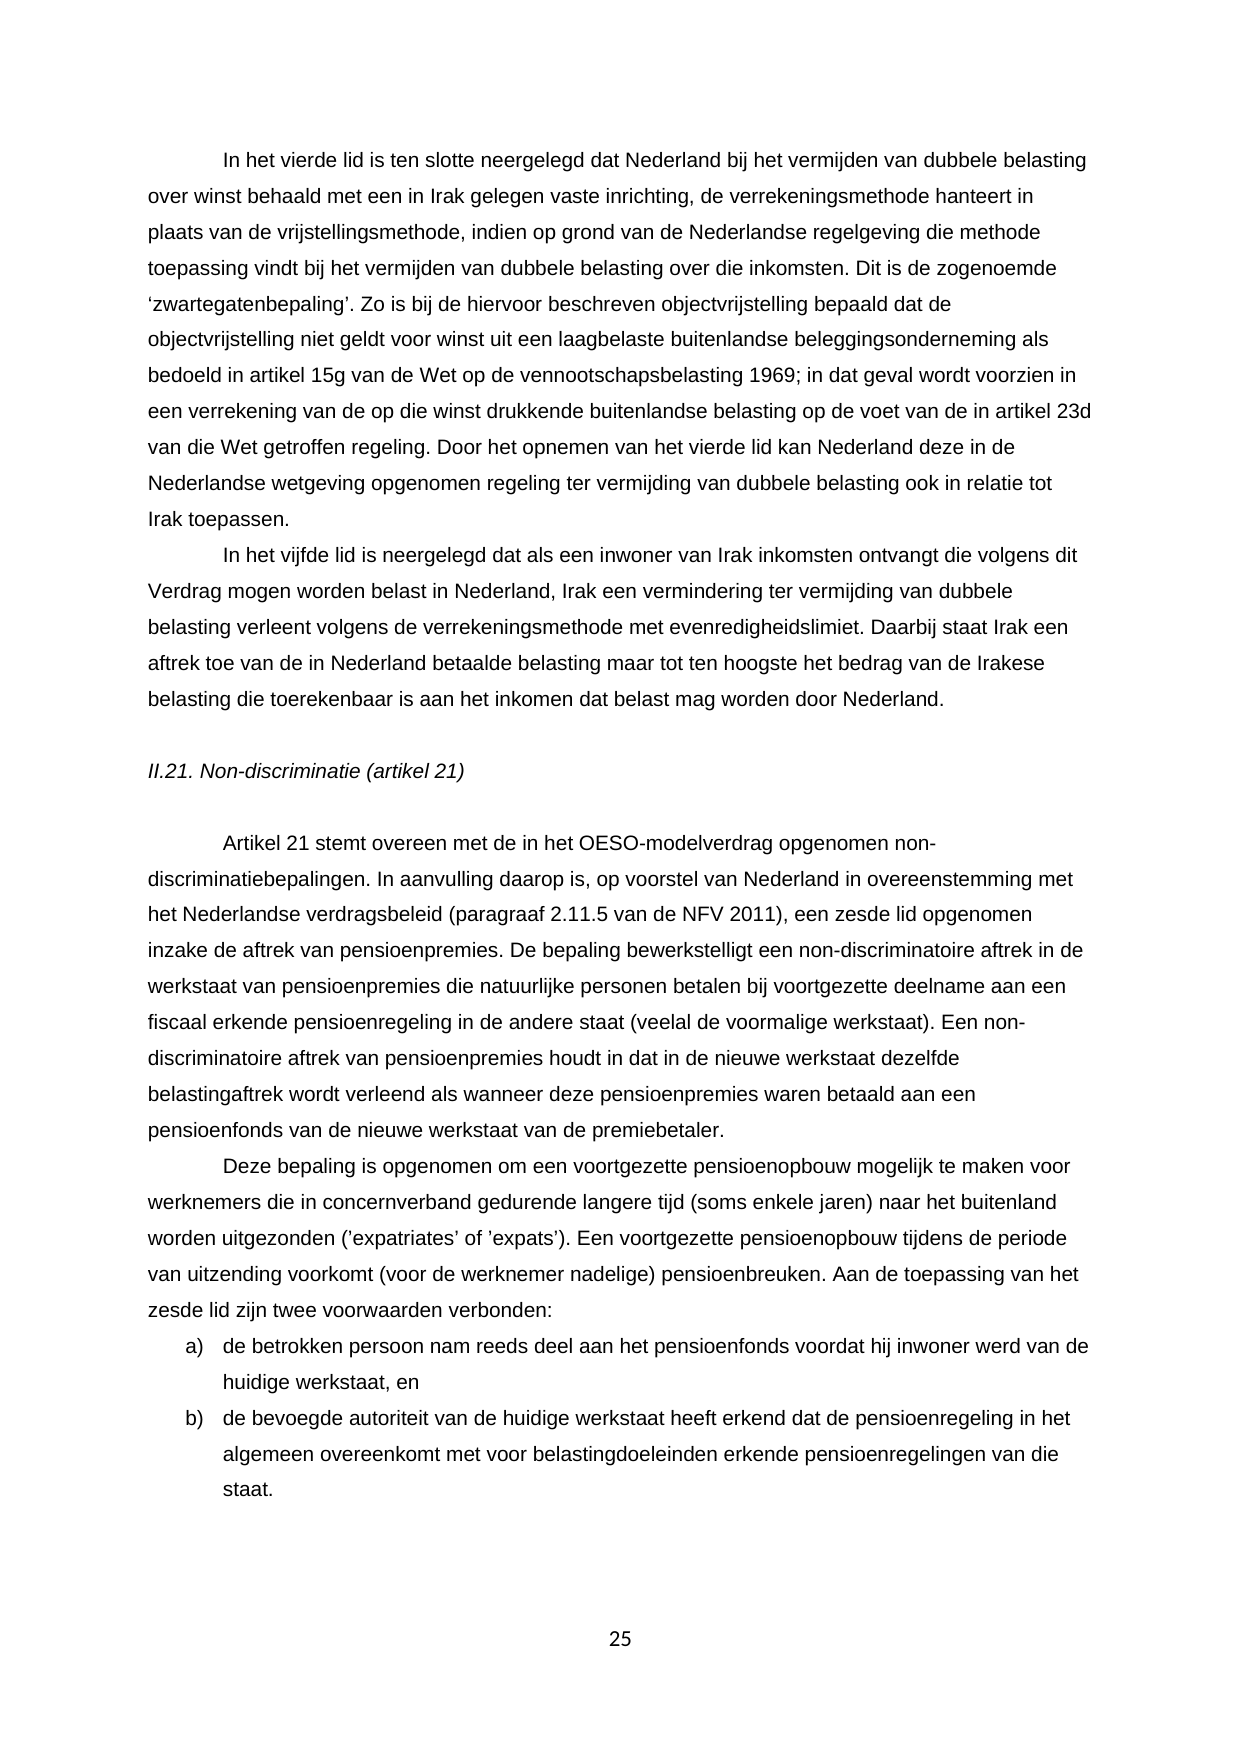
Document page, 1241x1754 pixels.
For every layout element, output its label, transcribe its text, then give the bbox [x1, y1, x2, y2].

list de bevoegde autoriteit van de huidige werkstaat heeft erkend dat de pensioenregeling in het algemeen overeenkomt met voor belastingdoeleinden erkende pensioenregelingen van die staat. [185, 1405, 1093, 1501]
text II.21. Non-discriminatie (artikel 21) [148, 758, 1093, 782]
list de betrokken persoon nam reeds deel aan het pensioenfonds voordat hij inwoner werd van de huidige werkstaat, en [185, 1333, 1093, 1393]
text Deze bepaling is opgenomen om een voortgezette pensioenopbouw mogelijk te maken voor werknemers die in concernverband gedurende langere tijd (soms enkele jaren) naar het buitenland worden uitgezonden (’expatriates’ of ’expats’). Een voortgezette pensioenopbouw tijdens de periode van uitzending voorkomt (voor de werknemer nadelige) pensioenbreuken. Aan de toepassing van het zesde lid zijn twee voorwaarden verbonden: [148, 1154, 1093, 1322]
text Artikel 21 stemt overeen met de in het OESO-modelverdrag opgenomen non-discriminatiebepalingen. In aanvulling daarop is, op voorstel van Nederland in overeenstemming met het Nederlandse verdragsbeleid (paragraaf 2.11.5 van de NFV 2011), een zesde lid opgenomen inzake de aftrek van pensioenpremies. De bepaling bewerkstelligt een non-discriminatoire aftrek in de werkstaat van pensioenpremies die natuurlijke personen betalen bij voortgezette deelname aan een fiscaal erkende pensioenregeling in de andere staat (veelal de voormalige werkstaat). Een non-discriminatoire aftrek van pensioenpremies houdt in dat in de nieuwe werkstaat dezelfde belastingaftrek wordt verleend als wanneer deze pensioenpremies waren betaald aan een pensioenfonds van de nieuwe werkstaat van de premiebetaler. [148, 830, 1093, 1142]
text In het vijfde lid is neergelegd dat als een inwoner van Irak inkomsten ontvangt die volgens dit Verdrag mogen worden belast in Nederland, Irak een vermindering ter vermijding van dubbele belasting verleent volgens de verrekeningsmethode met evenredigheidslimiet. Daarbij staat Irak een aftrek toe van de in Nederland betaalde belasting maar tot ten hoogste het bedrag van de Irakese belasting die toerekenbaar is aan het inkomen dat belast mag worden door Nederland. [148, 543, 1093, 711]
text In het vierde lid is ten slotte neergelegd dat Nederland bij het vermijden van dubbele belasting over winst behaald met een in Irak gelegen vaste inrichting, de verrekeningsmethode hanteert in plaats van de vrijstellingsmethode, indien op grond van de Nederlandse regelgeving die methode toepassing vindt bij het vermijden van dubbele belasting over die inkomsten. Dit is de zogenoemde ‘zwartegatenbepaling’. Zo is bij de hiervoor beschreven objectvrijstelling bepaald dat de objectvrijstelling niet geldt voor winst uit een laagbelaste buitenlandse beleggingsonderneming als bedoeld in artikel 15g van de Wet op de vennootschapsbelasting 1969; in dat geval wordt voorzien in een verrekening van de op die winst drukkende buitenlandse belasting op de voet van de in artikel 23d van die Wet getroffen regeling. Door het opnemen van het vierde lid kan Nederland deze in de Nederlandse wetgeving opgenomen regeling ter vermijding van dubbele belasting ook in relatie tot Irak toepassen. [148, 148, 1093, 531]
